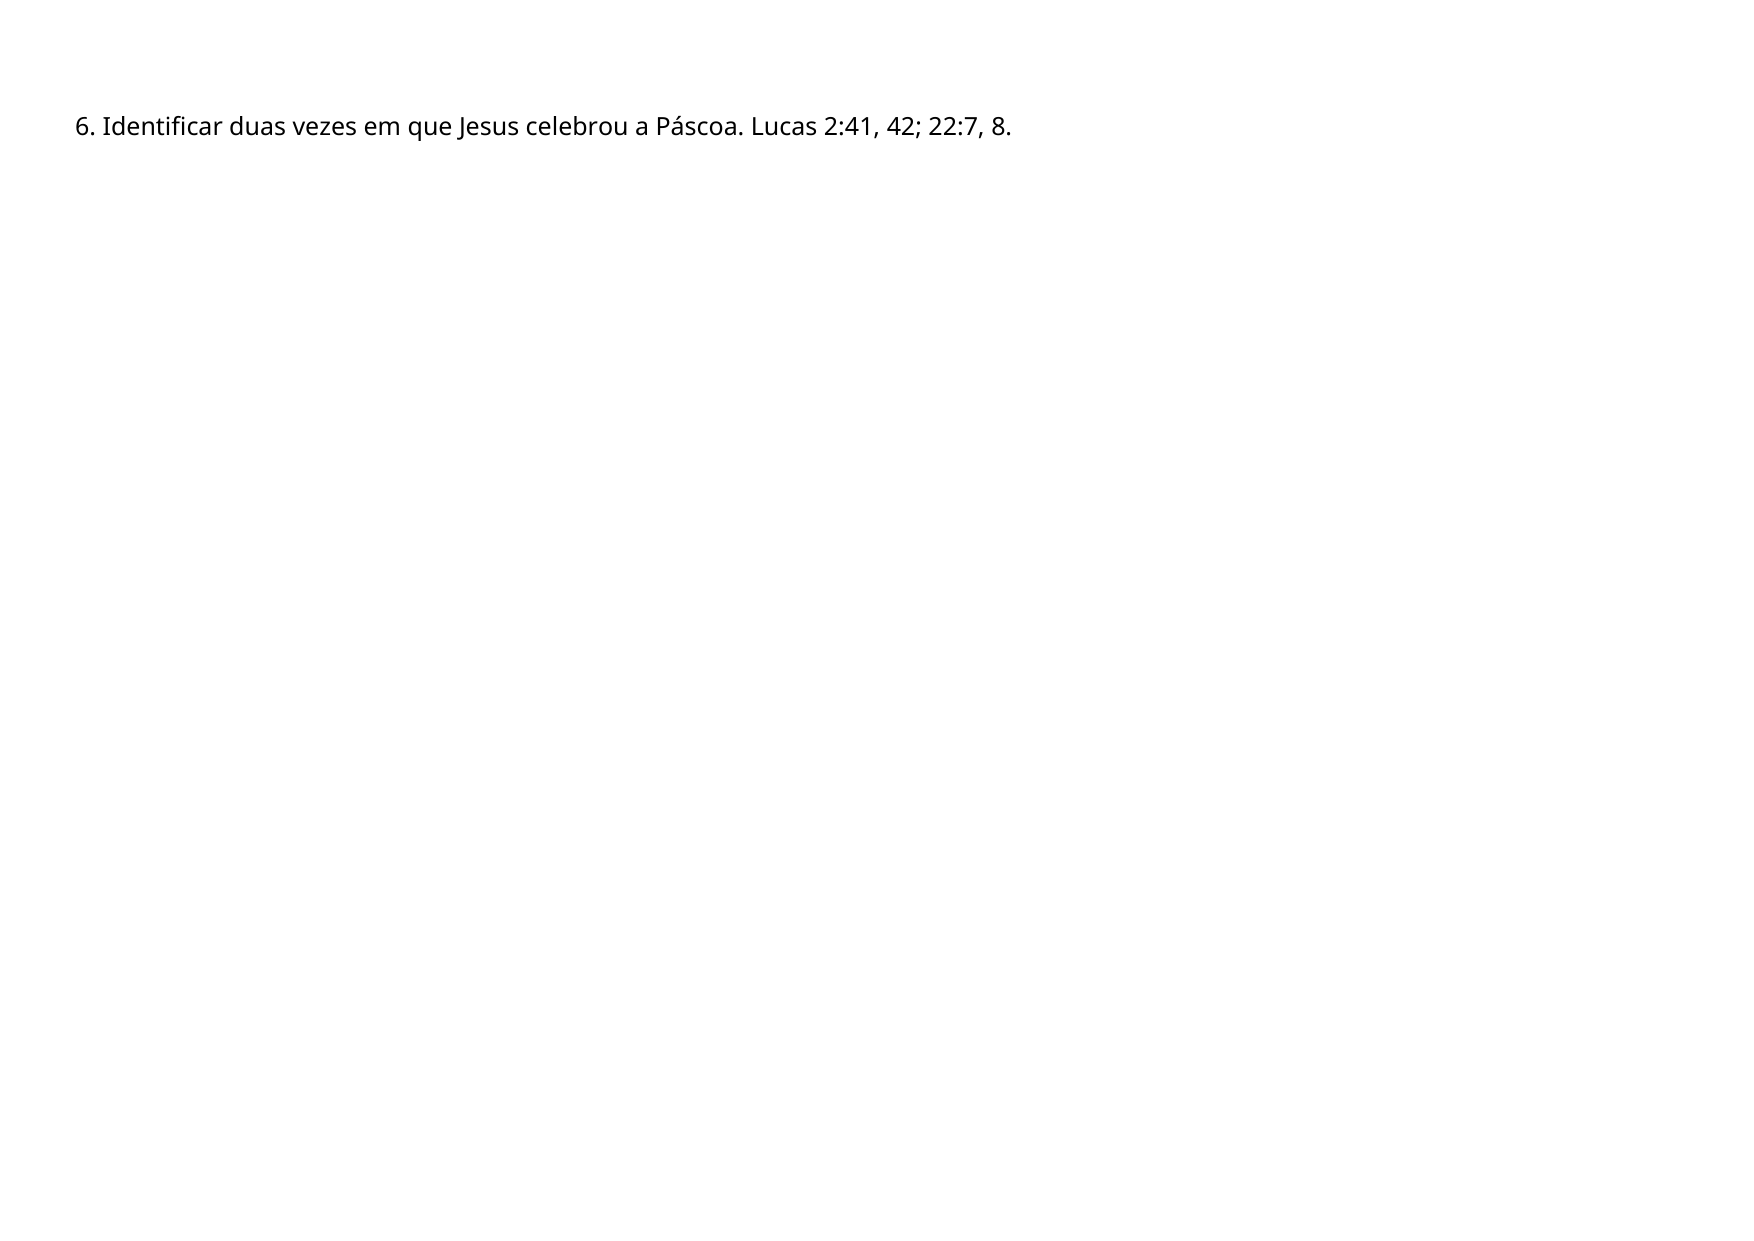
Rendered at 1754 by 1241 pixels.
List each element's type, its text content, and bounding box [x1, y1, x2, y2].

text 6. Identificar duas vezes em que Jesus celebrou a Páscoa. Lucas 2:41, 42; 22:7, 8. [75, 109, 1679, 143]
